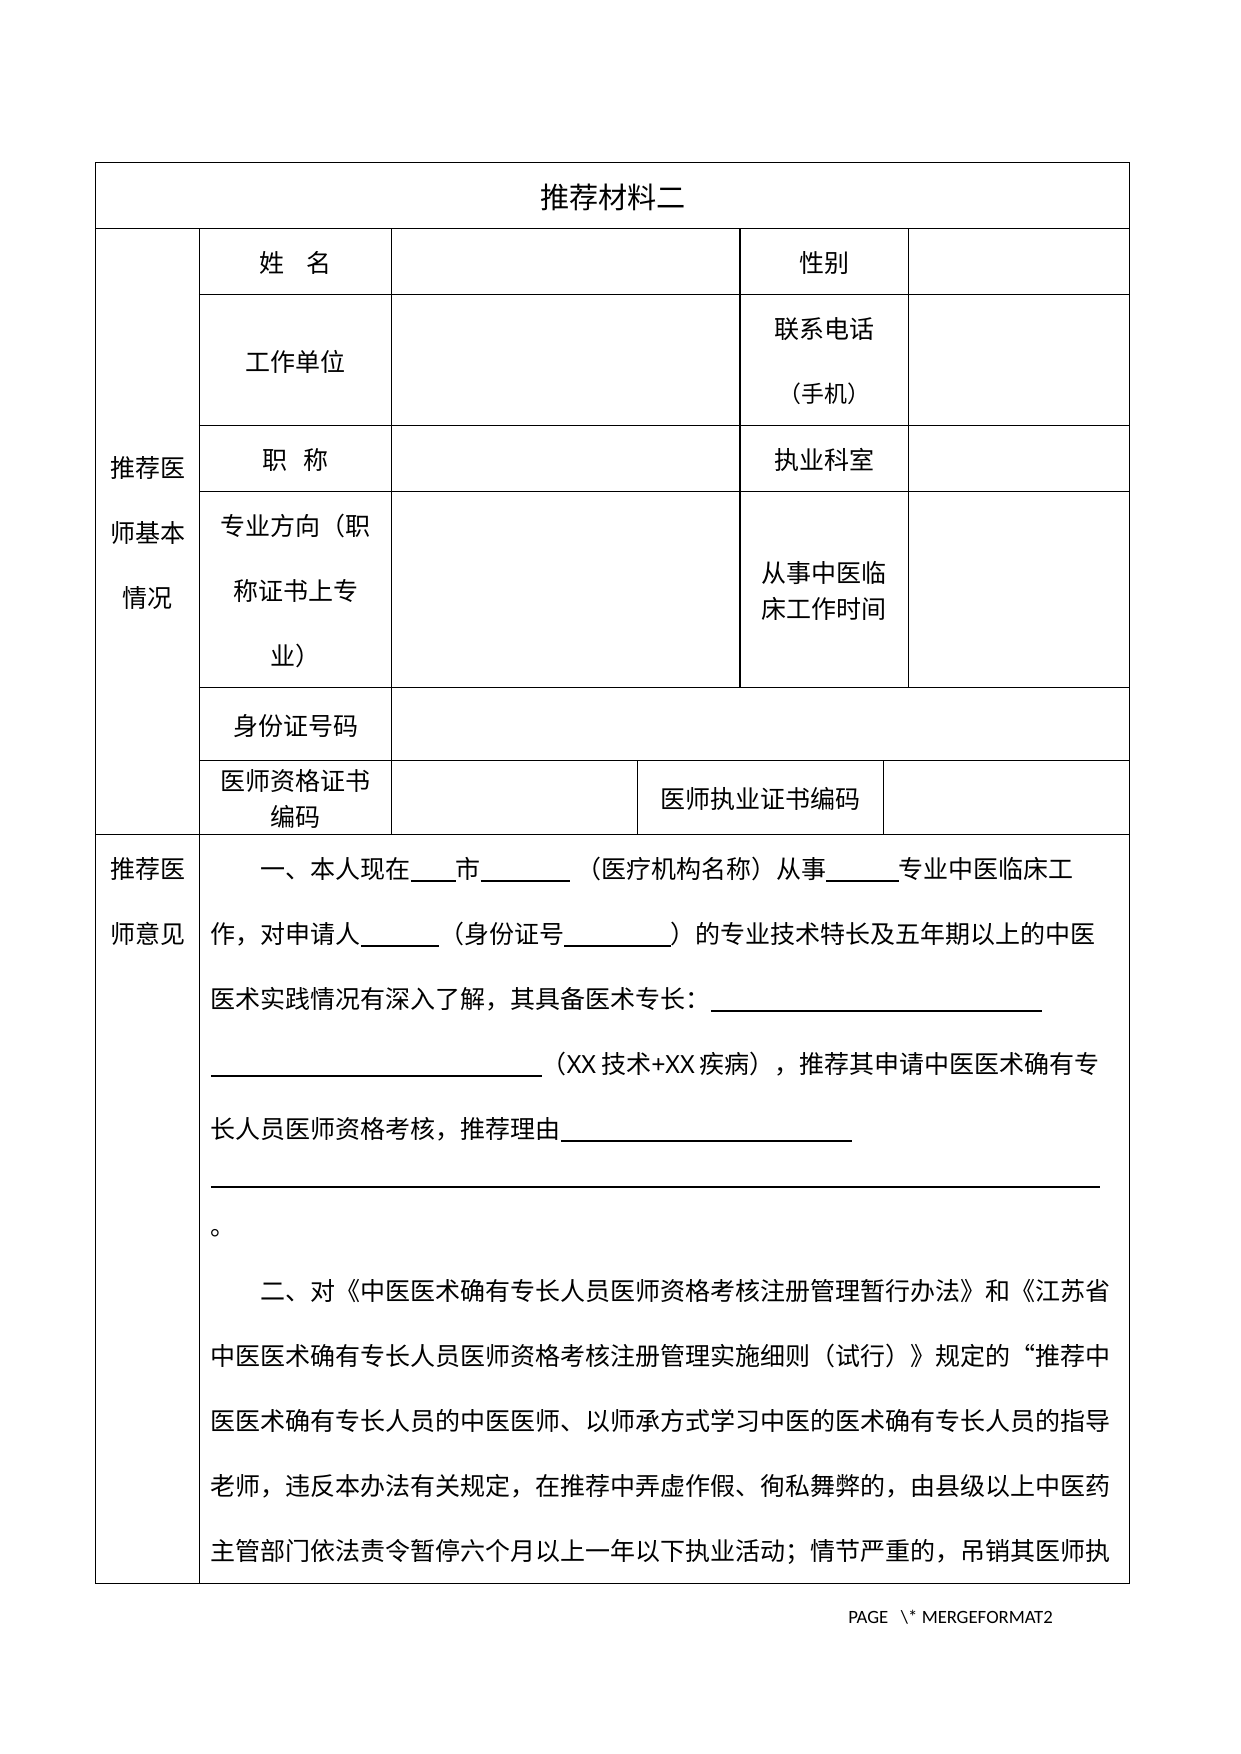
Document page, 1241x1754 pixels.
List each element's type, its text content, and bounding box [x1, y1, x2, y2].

table_cell 性别 [741, 229, 908, 294]
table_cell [200, 835, 1129, 1582]
table_cell 推荐材料二 [96, 163, 1129, 228]
table_cell [392, 492, 739, 687]
table_cell 从事中医临床工作时间 [741, 492, 908, 687]
table_cell [884, 761, 1129, 834]
table_cell 医师执业证书编码 [638, 761, 883, 834]
table_cell 身份证号码 [200, 688, 391, 760]
table_cell 推荐医师基本情况 [96, 229, 199, 834]
table_cell [392, 229, 739, 294]
table_cell [909, 492, 1129, 687]
table_cell 姓 名 [200, 229, 391, 294]
table_cell 职 称 [200, 426, 391, 491]
table_cell [392, 761, 637, 834]
table_cell [392, 295, 739, 425]
table_cell 专业方向（职称证书上专业） [200, 492, 391, 687]
table_cell 工作单位 [200, 295, 391, 425]
table_cell [392, 426, 739, 491]
table_cell 医师资格证书 编码 [200, 761, 391, 834]
table_cell 联系电话（手机） [741, 295, 908, 425]
table_cell [909, 295, 1129, 425]
table_cell 执业科室 [741, 426, 908, 491]
table_cell [909, 229, 1129, 294]
table_cell [392, 688, 1129, 760]
table_cell 推荐医师意见 [96, 835, 199, 1582]
table_cell [909, 426, 1129, 491]
